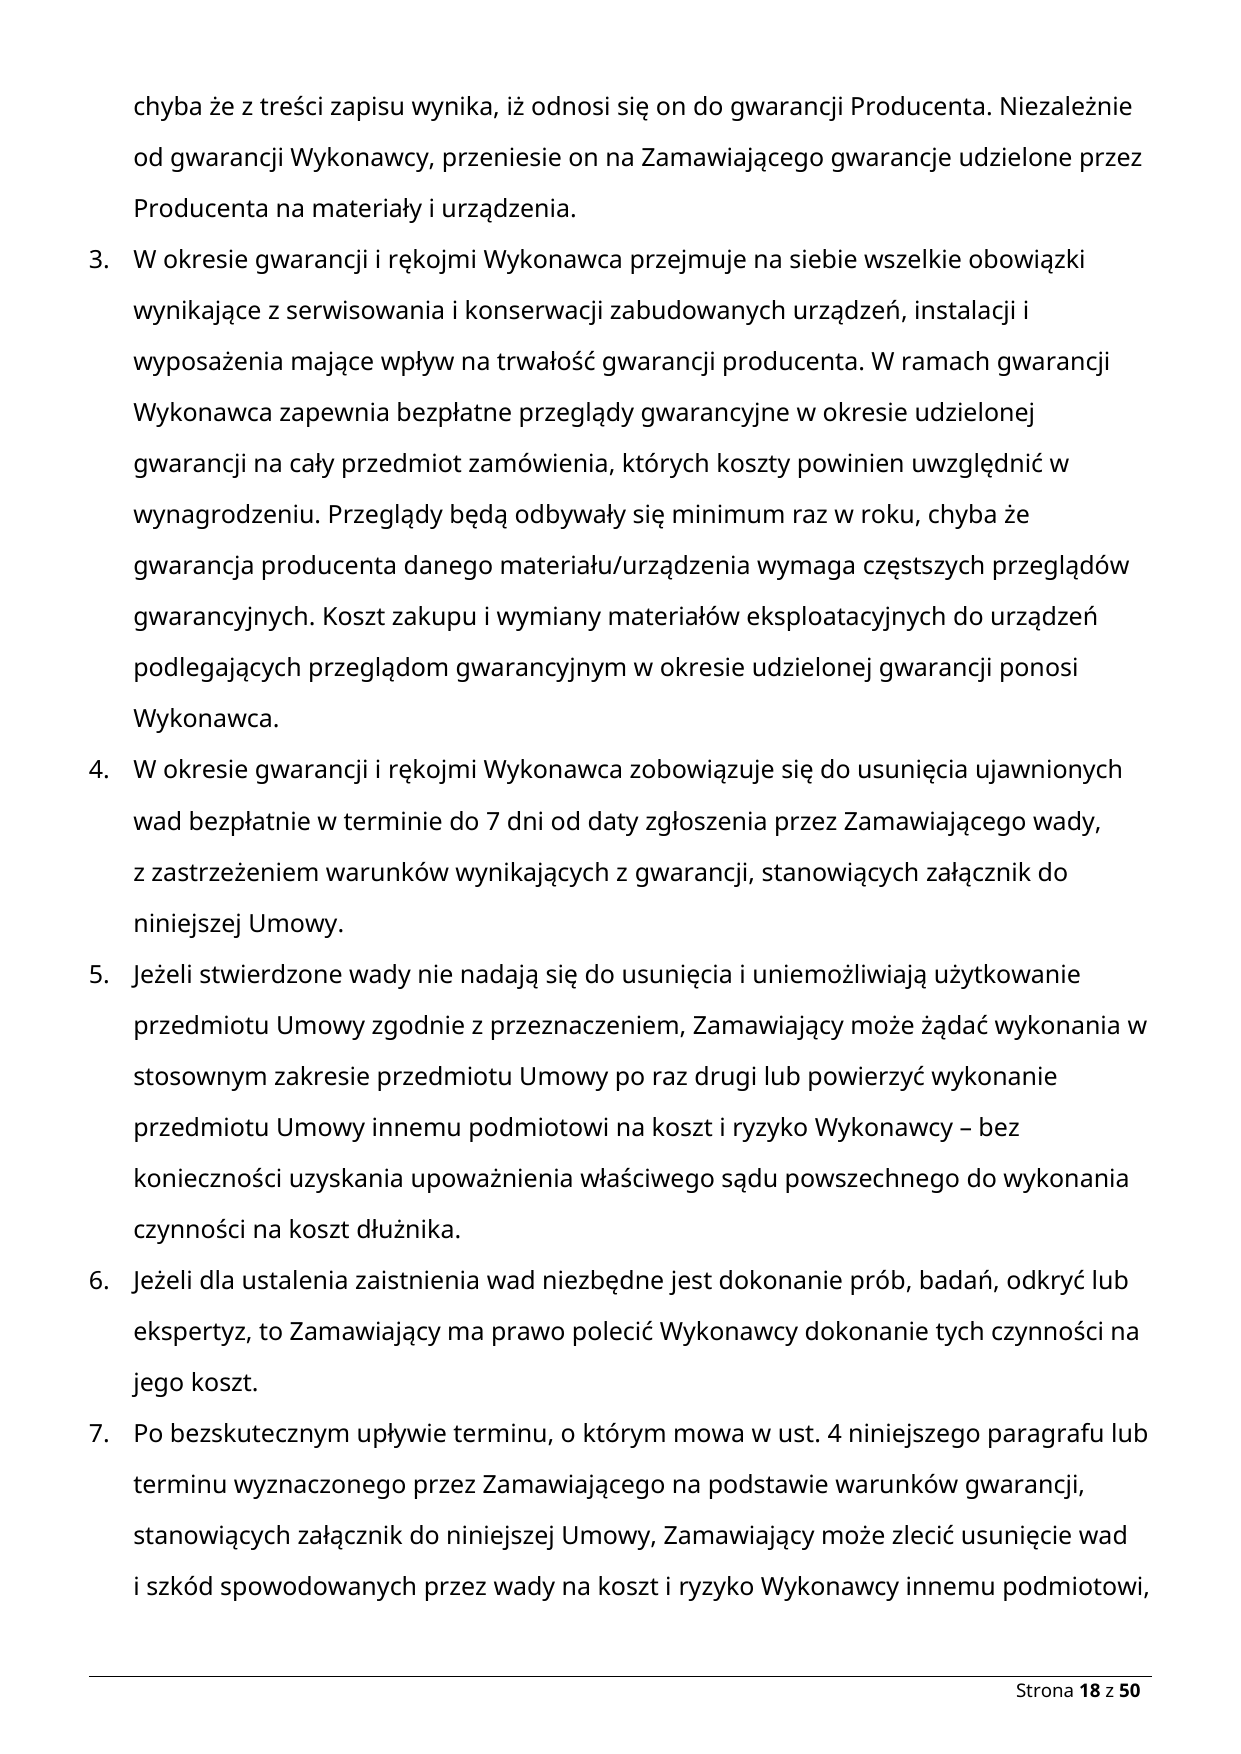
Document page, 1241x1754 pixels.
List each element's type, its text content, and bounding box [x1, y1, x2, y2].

list Jeżeli stwierdzone wady nie nadają się do usunięcia i uniemożliwiają użytkowanie przedmiotu Umowy zgodnie z przeznaczeniem, Zamawiający może żądać wykonania w stosownym zakresie przedmiotu Umowy po raz drugi lub powierzyć wykonanie przedmiotu Umowy innemu podmiotowi na koszt i ryzyko Wykonawcy – bez konieczności uzyskania upoważnienia właściwego sądu powszechnego do wykonania czynności na koszt dłużnika. [89, 956, 1152, 1246]
list Jeżeli dla ustalenia zaistnienia wad niezbędne jest dokonanie prób, badań, odkryć lub ekspertyz, to Zamawiający ma prawo polecić Wykonawcy dokonanie tych czynności na jego koszt. [89, 1263, 1152, 1399]
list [89, 1416, 1152, 1603]
list W okresie gwarancji i rękojmi Wykonawca zobowiązuje się do usunięcia ujawnionych wad bezpłatnie w terminie do 7 dni od daty zgłoszenia przez Zamawiającego wady, z zastrzeżeniem warunków wynikających z gwarancji, stanowiących załącznik do niniejszej Umowy. [89, 752, 1152, 939]
list W okresie gwarancji i rękojmi Wykonawca przejmuje na siebie wszelkie obowiązki wynikające z serwisowania i konserwacji zabudowanych urządzeń, instalacji i wyposażenia mające wpływ na trwałość gwarancji producenta. W ramach gwarancji Wykonawca zapewnia bezpłatne przeglądy gwarancyjne w okresie udzielonej gwarancji na cały przedmiot zamówienia, których koszty powinien uwzględnić w wynagrodzeniu. Przeglądy będą odbywały się minimum raz w roku, chyba że gwarancja producenta danego materiału/urządzenia wymaga częstszych przeglądów gwarancyjnych. Koszt zakupu i wymiany materiałów eksploatacyjnych do urządzeń podlegających przeglądom gwarancyjnym w okresie udzielonej gwarancji ponosi Wykonawca. [89, 242, 1152, 735]
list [89, 89, 1152, 225]
